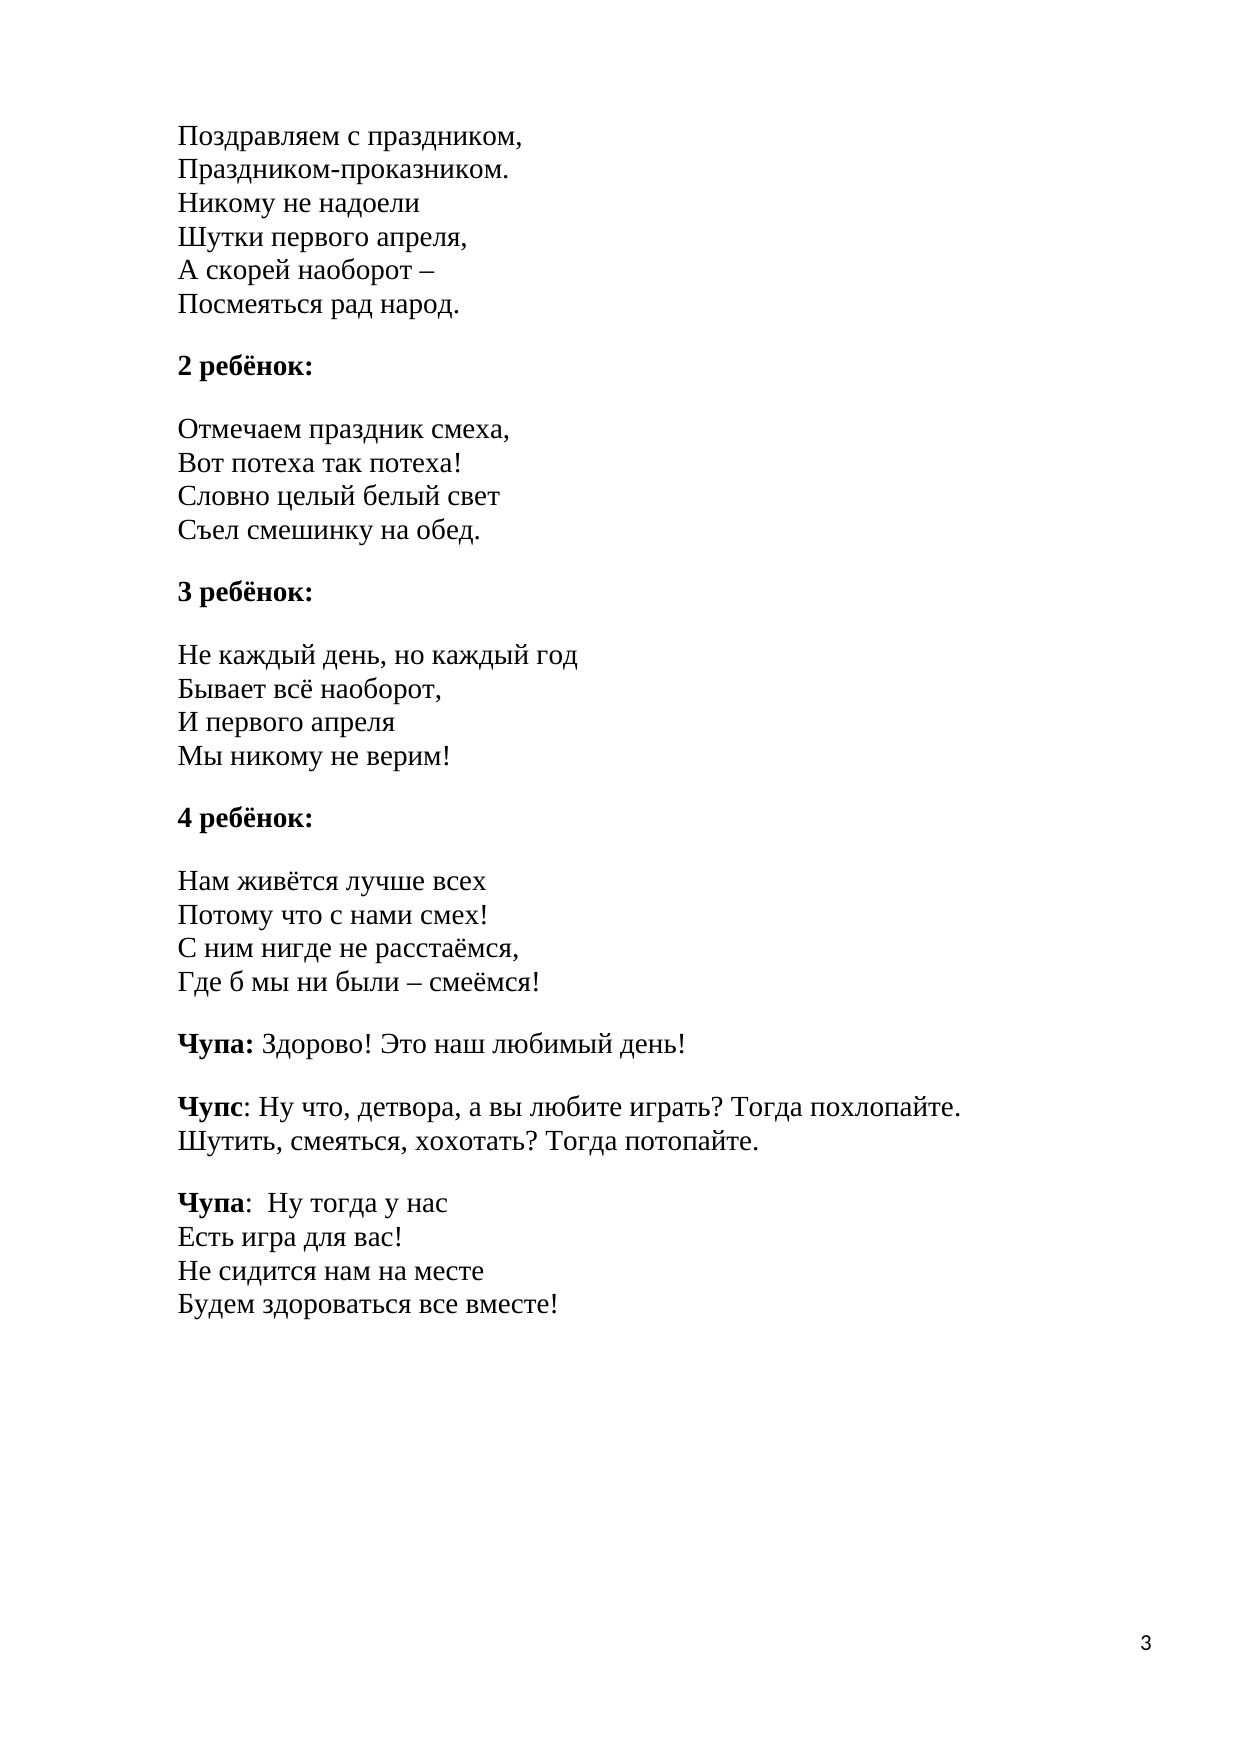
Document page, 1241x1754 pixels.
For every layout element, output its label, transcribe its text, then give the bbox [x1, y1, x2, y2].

text Нам живётся лучше всех Потому что с нами смех! С ним нигде не расстаёмся, Где б мы ни были – смеёмся! [177, 863, 1152, 997]
text 2 ребёнок: [177, 348, 1152, 382]
text Чупа: Ну тогда у нас Есть игра для вас! Не сидится нам на месте Будем здороваться все вместе! [177, 1186, 1152, 1320]
text Отмечаем праздник смеха, Вот потеха так потеха! Словно целый белый свет Съел смешинку на обед. [177, 411, 1152, 545]
text Не каждый день, но каждый год Бывает всё наоборот, И первого апреля Мы никому не верим! [177, 637, 1152, 771]
text 4 ребёнок: [177, 801, 1152, 834]
text 3 ребёнок: [177, 574, 1152, 608]
text Чупс: Ну что, детвора, а вы любите играть? Тогда похлопайте. Шутить, смеяться, хохотать? Тогда потопайте. [177, 1089, 1152, 1156]
text Чупа: Здорово! Это наш любимый день! [177, 1027, 1152, 1060]
text Поздравляем с праздником, Праздником-проказником. Никому не надоели Шутки первого апреля, А скорей наоборот – Посмеяться рад народ. [177, 118, 1152, 319]
